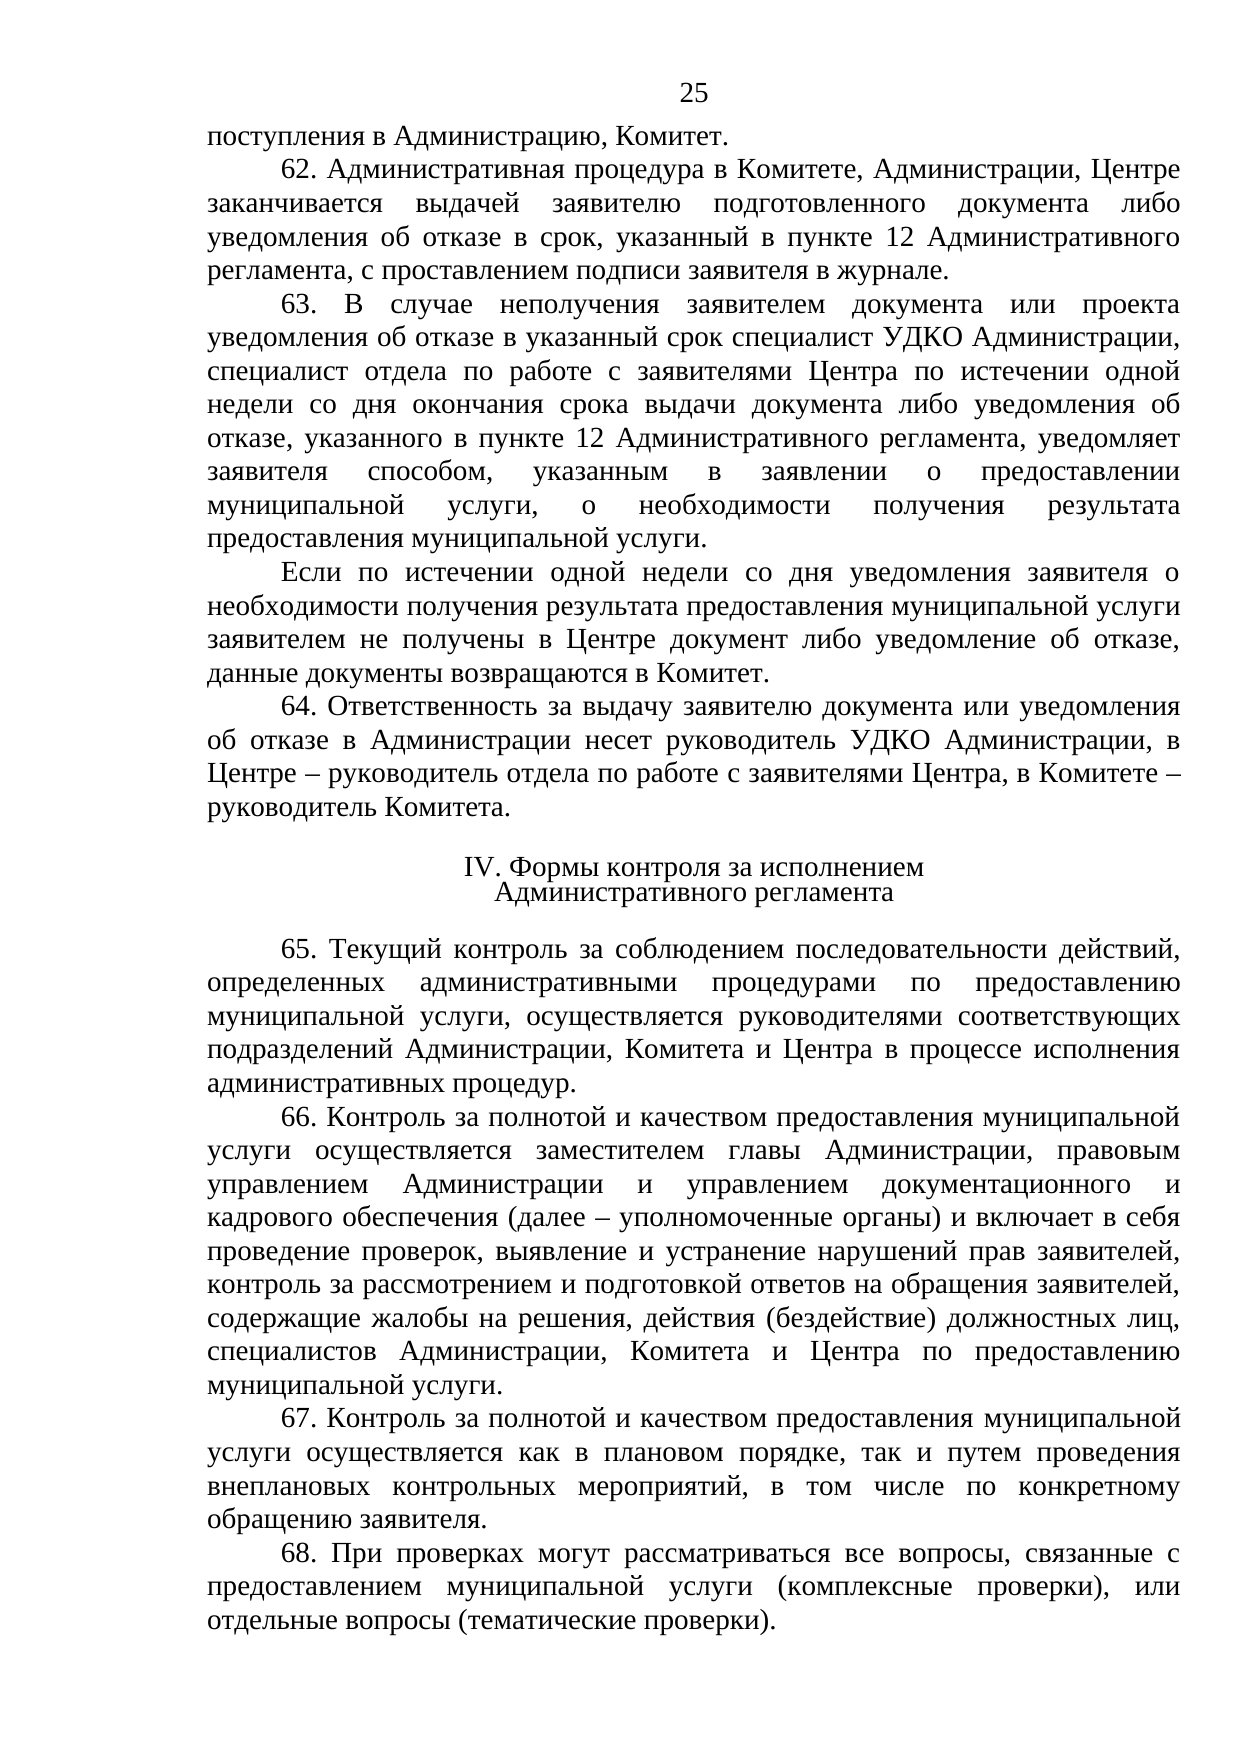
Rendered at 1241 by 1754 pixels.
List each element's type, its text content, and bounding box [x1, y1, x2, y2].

text 65. Текущий контроль за соблюдением последовательности действий, определенных административными процедурами по предоставлению муниципальной услуги, осуществляется руководителями соответствующих подразделений Администрации, Комитета и Центра в процессе исполнения административных процедур. [207, 931, 1181, 1099]
text 63. В случае неполучения заявителем документа или проекта уведомления об отказе в указанный срок специалист УДКО Администрации, специалист отдела по работе с заявителями Центра по истечении одной недели со дня окончания срока выдачи документа либо уведомления об отказе, указанного в пункте 12 Административного регламента, уведомляет заявителя способом, указанным в заявлении о предоставлении муниципальной услуги, о необходимости получения результата предоставления муниципальной услуги. [207, 286, 1181, 554]
text Административного регламента [207, 881, 1181, 906]
text Если по истечении одной недели со дня уведомления заявителя о необходимости получения результата предоставления муниципальной услуги заявителем не получены в Центре документ либо уведомление об отказе, данные документы возвращаются в Комитет. [207, 554, 1181, 688]
text 67. Контроль за полнотой и качеством предоставления муниципальной услуги осуществляется как в плановом порядке, так и путем проведения внеплановых контрольных мероприятий, в том числе по конкретному обращению заявителя. [207, 1401, 1181, 1535]
text 62. Административная процедура в Комитете, Администрации, Центре заканчивается выдачей заявителю подготовленного документа либо уведомления об отказе в срок, указанный в пункте 12 Административного регламента, с проставлением подписи заявителя в журнале. [207, 152, 1181, 286]
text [207, 118, 1181, 152]
text 68. При проверках могут рассматриваться все вопросы, связанные с предоставлением муниципальной услуги (комплексные проверки), или отдельные вопросы (тематические проверки). [207, 1535, 1181, 1635]
text IV. Формы контроля за исполнением [207, 856, 1181, 881]
text 64. Ответственность за выдачу заявителю документа или уведомления об отказе в Администрации несет руководитель УДКО Администрации, в Центре – руководитель отдела по работе с заявителями Центра, в Комитете – руководитель Комитета. [207, 688, 1181, 822]
text 66. Контроль за полнотой и качеством предоставления муниципальной услуги осуществляется заместителем главы Администрации, правовым управлением Администрации и управлением документационного и кадрового обеспечения (далее – уполномоченные органы) и включает в себя проведение проверок, выявление и устранение нарушений прав заявителей, контроль за рассмотрением и подготовкой ответов на обращения заявителей, содержащие жалобы на решения, действия (бездействие) должностных лиц, специалистов Администрации, Комитета и Центра по предоставлению муниципальной услуги. [207, 1099, 1181, 1401]
